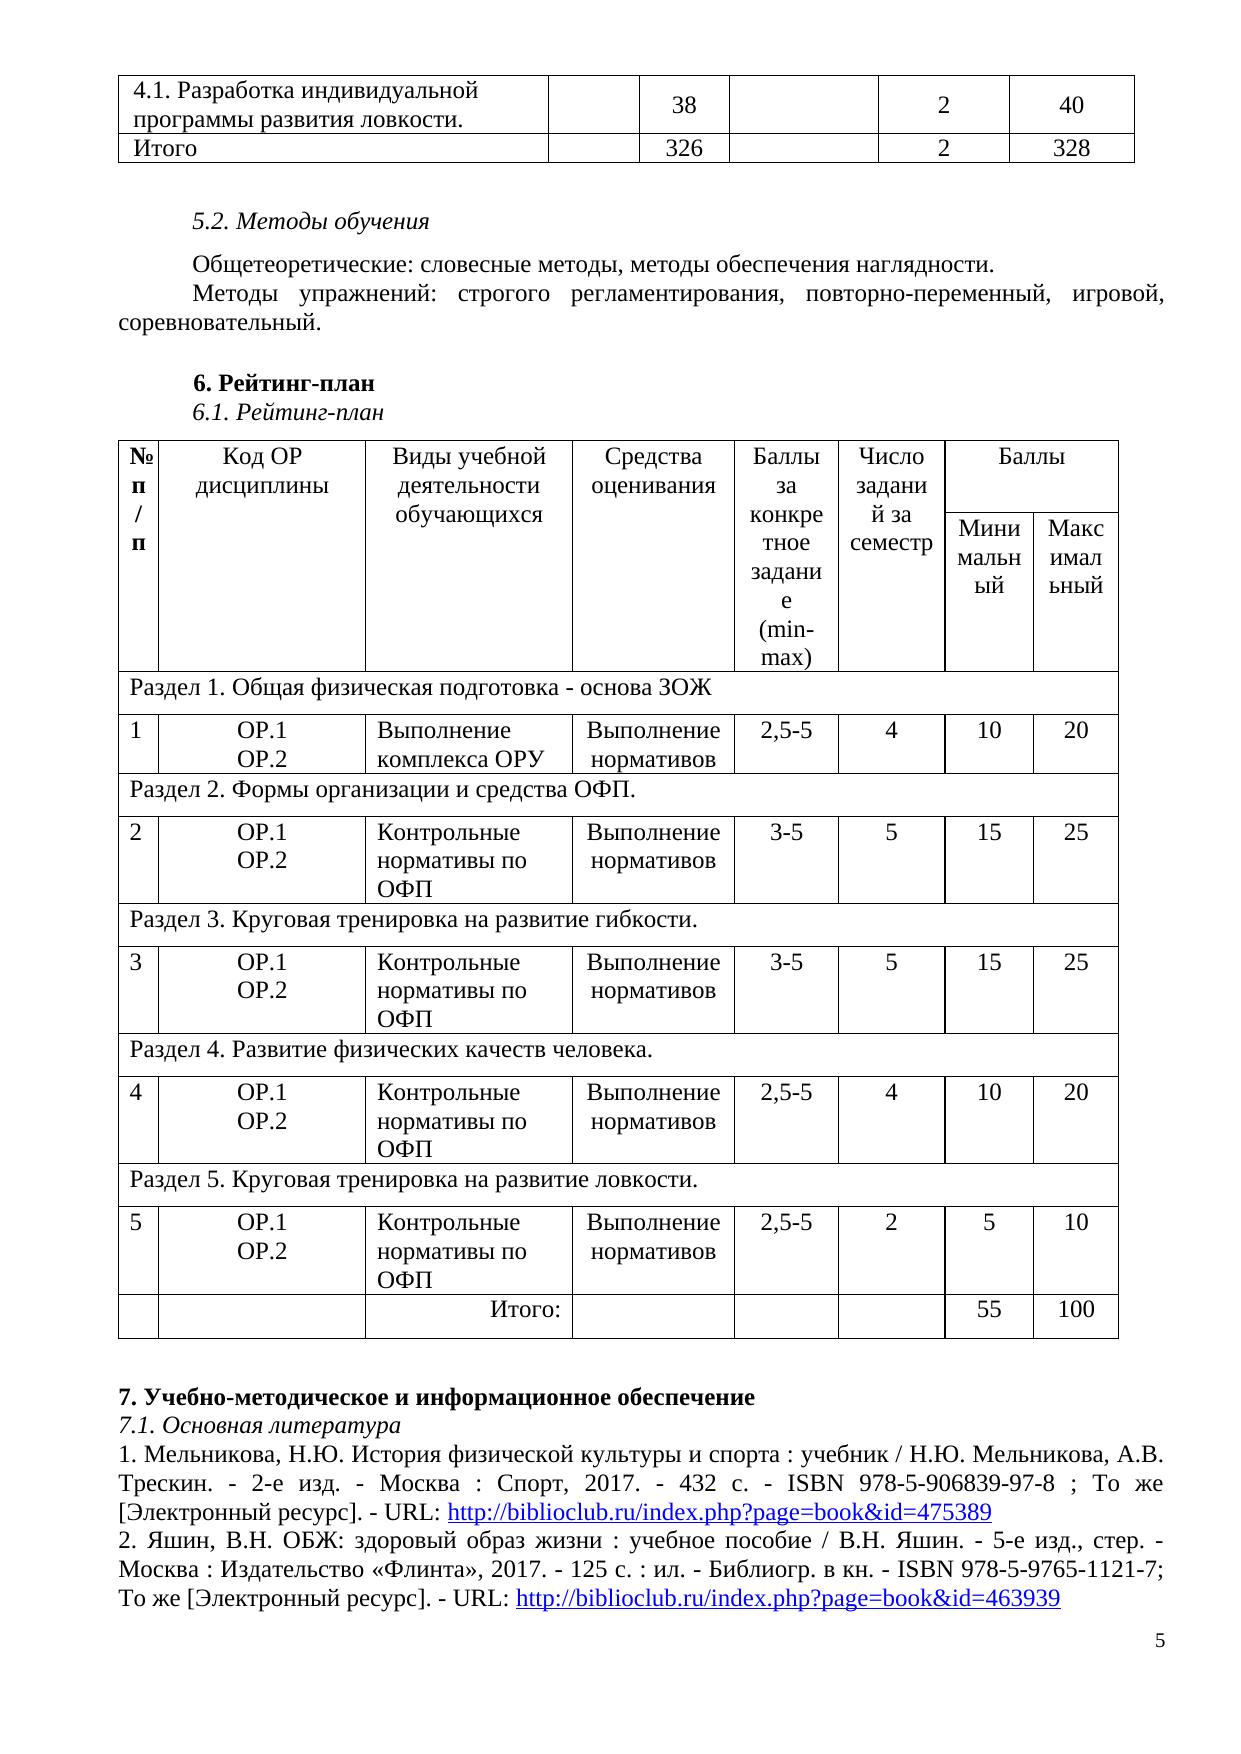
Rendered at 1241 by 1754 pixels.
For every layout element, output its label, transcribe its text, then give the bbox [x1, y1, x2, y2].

table_cell 20 [1034, 1077, 1118, 1163]
table_cell Раздел 4. Развитие физических качеств человека. [119, 1034, 1118, 1076]
table_cell 100 [1034, 1295, 1118, 1338]
table_cell Выполнение комплекса ОРУ [366, 715, 572, 773]
table_cell Выполнение нормативов [573, 715, 734, 773]
table_cell [839, 1295, 944, 1338]
table_cell [159, 1295, 365, 1338]
table_cell 2 [839, 1207, 944, 1293]
table_cell Контрольные нормативы по ОФП [366, 1077, 572, 1163]
table_cell 326 [640, 134, 729, 162]
table_header Виды учебной деятельности обучающихся [366, 441, 572, 671]
table_cell 2,5-5 [735, 715, 838, 773]
table_cell Раздел 5. Круговая тренировка на развитие ловкости. [119, 1164, 1118, 1206]
text 6. Рейтинг-план [118, 368, 1165, 397]
table_cell 4 [119, 1077, 158, 1163]
table_cell 2 [879, 134, 1009, 162]
table_cell [730, 134, 878, 162]
table_cell 55 [946, 1295, 1033, 1338]
table_cell 10 [946, 715, 1033, 773]
text 7.1. Основная литература [118, 1411, 1165, 1439]
text Общетеоретические: словесные методы, методы обеспечения наглядности. [118, 249, 1165, 278]
table_header Средства оценивания [573, 441, 734, 671]
table_cell Контрольные нормативы по ОФП [366, 1207, 572, 1293]
table_cell 4 [839, 1077, 944, 1163]
table_cell 10 [1034, 1207, 1118, 1293]
table_cell 2 [119, 817, 158, 903]
table_cell 20 [1034, 715, 1118, 773]
table_cell ОР.1 ОР.2 [159, 947, 365, 1033]
table_cell 5 [946, 1207, 1033, 1293]
table_cell 5 [839, 817, 944, 903]
text 2. Яшин, В.Н. ОБЖ: здоровый образ жизни : учебное пособие / В.Н. Яшин. - 5-е изд., стер. - Москва : Издательство «Флинта», 2017. - 125 с. : ил. - Библиогр. в кн. - ISBN 978-5-9765-1121-7; То же [Электронный ресурс]. - URL: http://biblioclub.ru/index.php?page=book&id=463939 [118, 1526, 1165, 1612]
table_cell Выполнение нормативов [573, 817, 734, 903]
table_cell Минимальный [946, 513, 1033, 671]
table_cell Контрольные нормативы по ОФП [366, 817, 572, 903]
table_header Баллы [946, 441, 1118, 512]
table_cell 15 [946, 817, 1033, 903]
table_cell 2,5-5 [735, 1207, 838, 1293]
table_cell Выполнение нормативов [573, 1077, 734, 1163]
table_header Код ОР дисциплины [159, 441, 365, 671]
table_cell Контрольные нормативы по ОФП [366, 947, 572, 1033]
table_cell [549, 134, 639, 162]
text Методы упражнений: строгого регламентирования, повторно-переменный, игровой, соревновательный. [118, 278, 1165, 335]
table_cell Итого: [366, 1295, 572, 1338]
table_cell 25 [1034, 947, 1118, 1033]
table_cell 25 [1034, 817, 1118, 903]
table_cell 38 [640, 76, 729, 133]
table_cell Итого [119, 134, 548, 162]
table_cell 3 [119, 947, 158, 1033]
table_cell Выполнение нормативов [573, 947, 734, 1033]
table_cell Выполнение нормативов [573, 1207, 734, 1293]
table_cell 1 [119, 715, 158, 773]
table_cell 4 [839, 715, 944, 773]
table_cell Раздел 2. Формы организации и средства ОФП. [119, 774, 1118, 816]
table_cell [730, 76, 878, 133]
table_cell Максимальный [1034, 513, 1118, 671]
table_cell 4.1. Разработка индивидуальной программы развития ловкости. [119, 76, 548, 133]
table_cell [735, 1295, 838, 1338]
text 6.1. Рейтинг-план [118, 397, 1165, 426]
table_cell Раздел 3. Круговая тренировка на развитие гибкости. [119, 904, 1118, 946]
table_cell 328 [1010, 134, 1134, 162]
table_cell [119, 1295, 158, 1338]
table_cell ОР.1 ОР.2 [159, 1207, 365, 1293]
table_cell 2,5-5 [735, 1077, 838, 1163]
text 1. Мельникова, Н.Ю. История физической культуры и спорта : учебник / Н.Ю. Мельникова, А.В. Трескин. - 2-е изд. - Москва : Спорт, 2017. - 432 с. - ISBN 978-5-906839-97-8 ; То же [Электронный ресурс]. - URL: http://biblioclub.ru/index.php?page=book&id=475389 [118, 1439, 1165, 1526]
table_cell 10 [946, 1077, 1033, 1163]
table_header Баллы за конкретное задание (min-max) [735, 441, 838, 671]
table_cell 40 [1010, 76, 1134, 133]
table_cell [573, 1295, 734, 1338]
table_header Число заданий за семестр [839, 441, 944, 671]
table_cell 15 [946, 947, 1033, 1033]
table_cell 3-5 [735, 817, 838, 903]
table_cell 5 [119, 1207, 158, 1293]
table_cell ОР.1 ОР.2 [159, 817, 365, 903]
text 7. Учебно-методическое и информационное обеспечение [118, 1382, 1165, 1411]
table_cell [549, 76, 639, 133]
table_cell ОР.1 ОР.2 [159, 715, 365, 773]
table_header № п/п [119, 441, 158, 671]
table_cell Раздел 1. Общая физическая подготовка - основа ЗОЖ [119, 672, 1118, 714]
table_cell 3-5 [735, 947, 838, 1033]
text 5.2. Методы обучения [118, 206, 1165, 235]
table_cell 2 [879, 76, 1009, 133]
table_cell 5 [839, 947, 944, 1033]
table_cell ОР.1 ОР.2 [159, 1077, 365, 1163]
